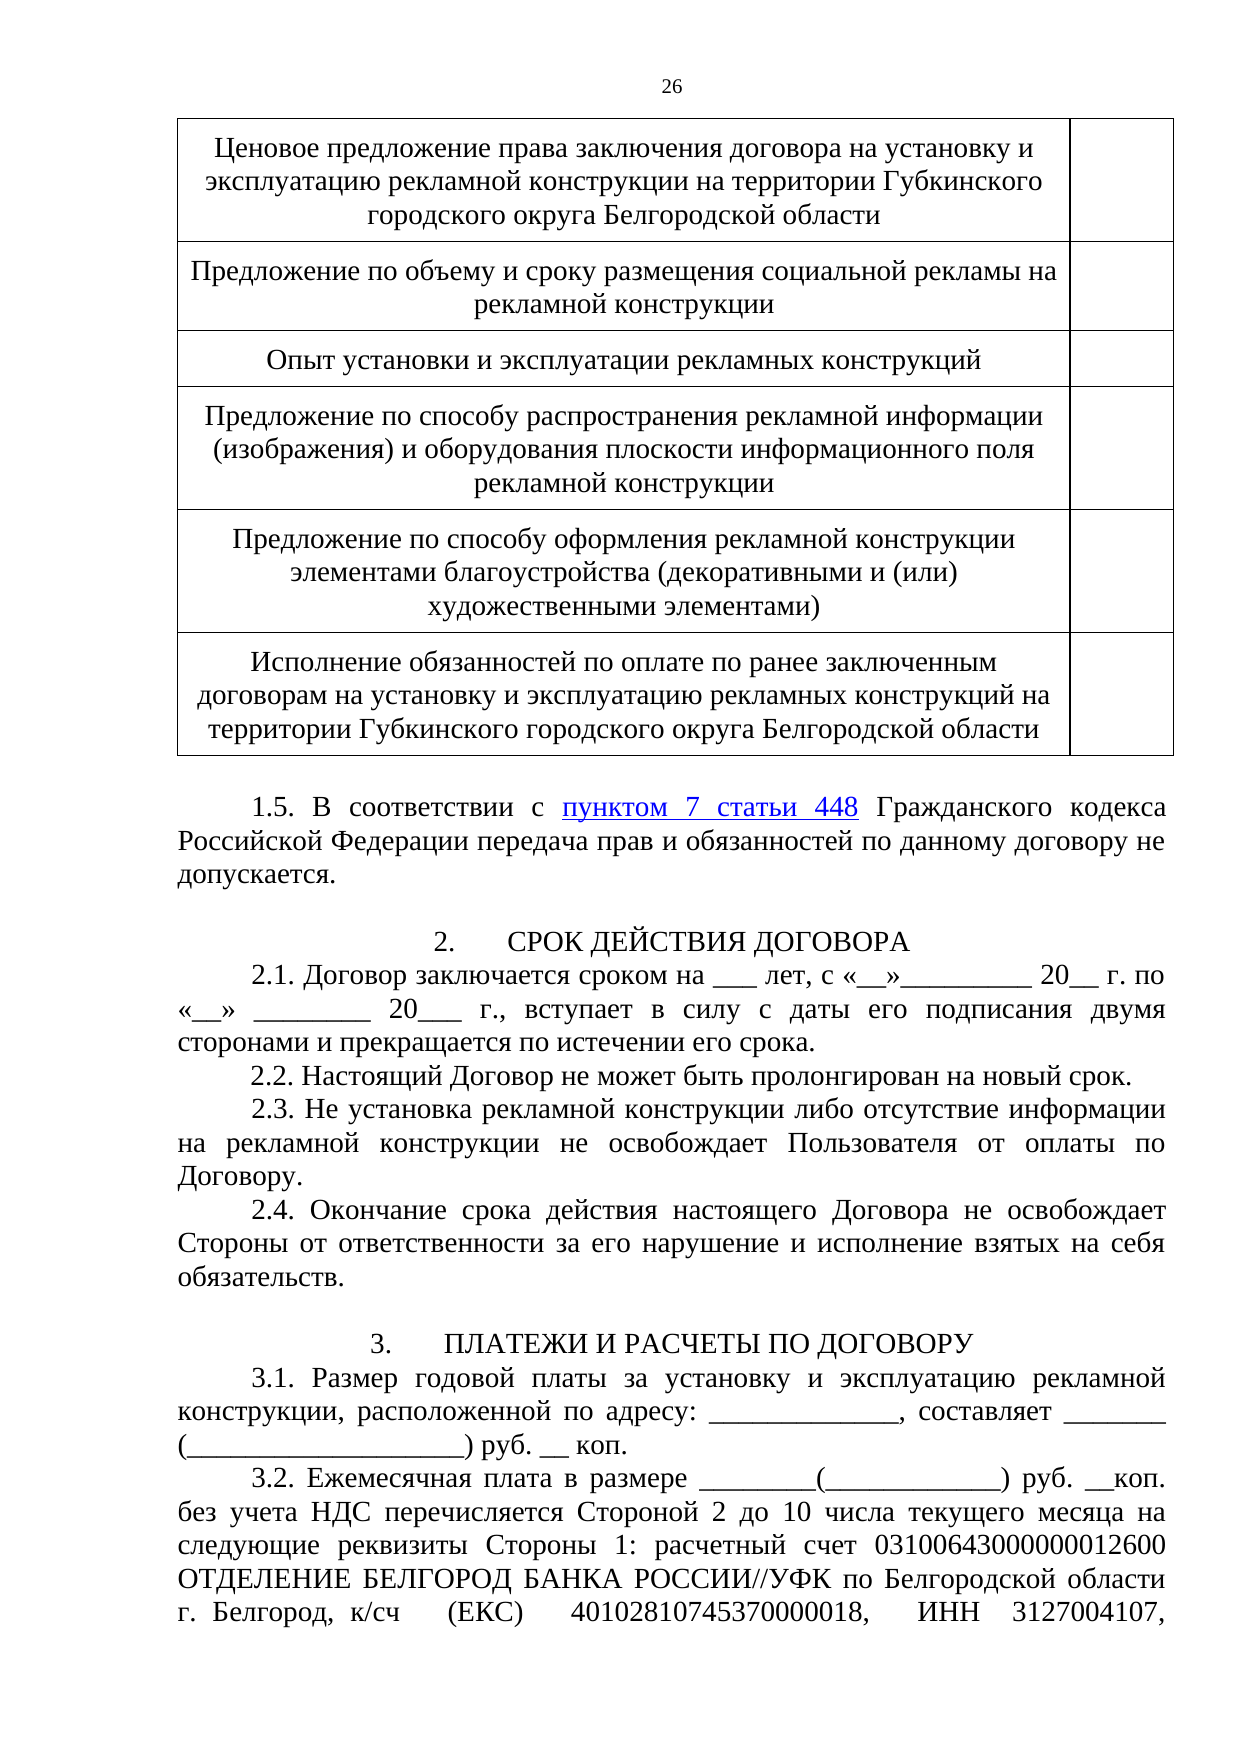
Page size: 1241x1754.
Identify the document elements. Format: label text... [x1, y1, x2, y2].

text 3. ПЛАТЕЖИ И РАСЧЕТЫ ПО ДОГОВОРУ [177, 1326, 1167, 1360]
table_cell Предложение по способу распространения рекламной информации (изображения) и оборудования плоскости информационного поля рекламной конструкции [178, 387, 1069, 509]
table_header Ценовое предложение права заключения договора на установку и эксплуатацию рекламной конструкции на территории Губкинского городского округа Белгородской области [178, 119, 1069, 241]
table_cell Опыт установки и эксплуатации рекламных конструкций [178, 331, 1069, 386]
table_cell [1071, 242, 1173, 330]
table_cell [1071, 331, 1173, 386]
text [177, 1460, 1167, 1628]
text 2.3. Не установка рекламной конструкции либо отсутствие информации на рекламной конструкции не освобождает Пользователя от оплаты по Договору. [177, 1091, 1167, 1192]
text 2.2. Настоящий Договор не может быть пролонгирован на новый срок. [177, 1058, 1167, 1091]
text 2. СРОК ДЕЙСТВИЯ ДОГОВОРА [177, 924, 1167, 957]
table_header [1071, 119, 1173, 241]
text 2.4. Окончание срока действия настоящего Договора не освобождает Стороны от ответственности за его нарушение и исполнение взятых на себя обязательств. [177, 1192, 1167, 1293]
table_cell Исполнение обязанностей по оплате по ранее заключенным договорам на установку и эксплуатацию рекламных конструкций на территории Губкинского городского округа Белгородской области [178, 633, 1069, 755]
text 2.1. Договор заключается сроком на ___ лет, с «__»_________ 20__ г. по «__» ________ 20___ г., вступает в силу с даты его подписания двумя сторонами и прекращается по истечении его срока. [177, 957, 1167, 1058]
table_cell [1071, 387, 1173, 509]
text 1.5. В соответствии с пунктом 7 статьи 448 Гражданского кодекса Российской Федерации передача прав и обязанностей по данному договору не допускается. [177, 789, 1167, 890]
table_cell [1071, 510, 1173, 632]
table_cell Предложение по способу оформления рекламной конструкции элементами благоустройства (декоративными и (или) художественными элементами) [178, 510, 1069, 632]
text 3.1. Размер годовой платы за установку и эксплуатацию рекламной конструкции, расположенной по адресу: _____________, составляет _______ (___________________) руб. __ коп. [177, 1360, 1167, 1460]
table_cell Предложение по объему и сроку размещения социальной рекламы на рекламной конструкции [178, 242, 1069, 330]
table_cell [1071, 633, 1173, 755]
